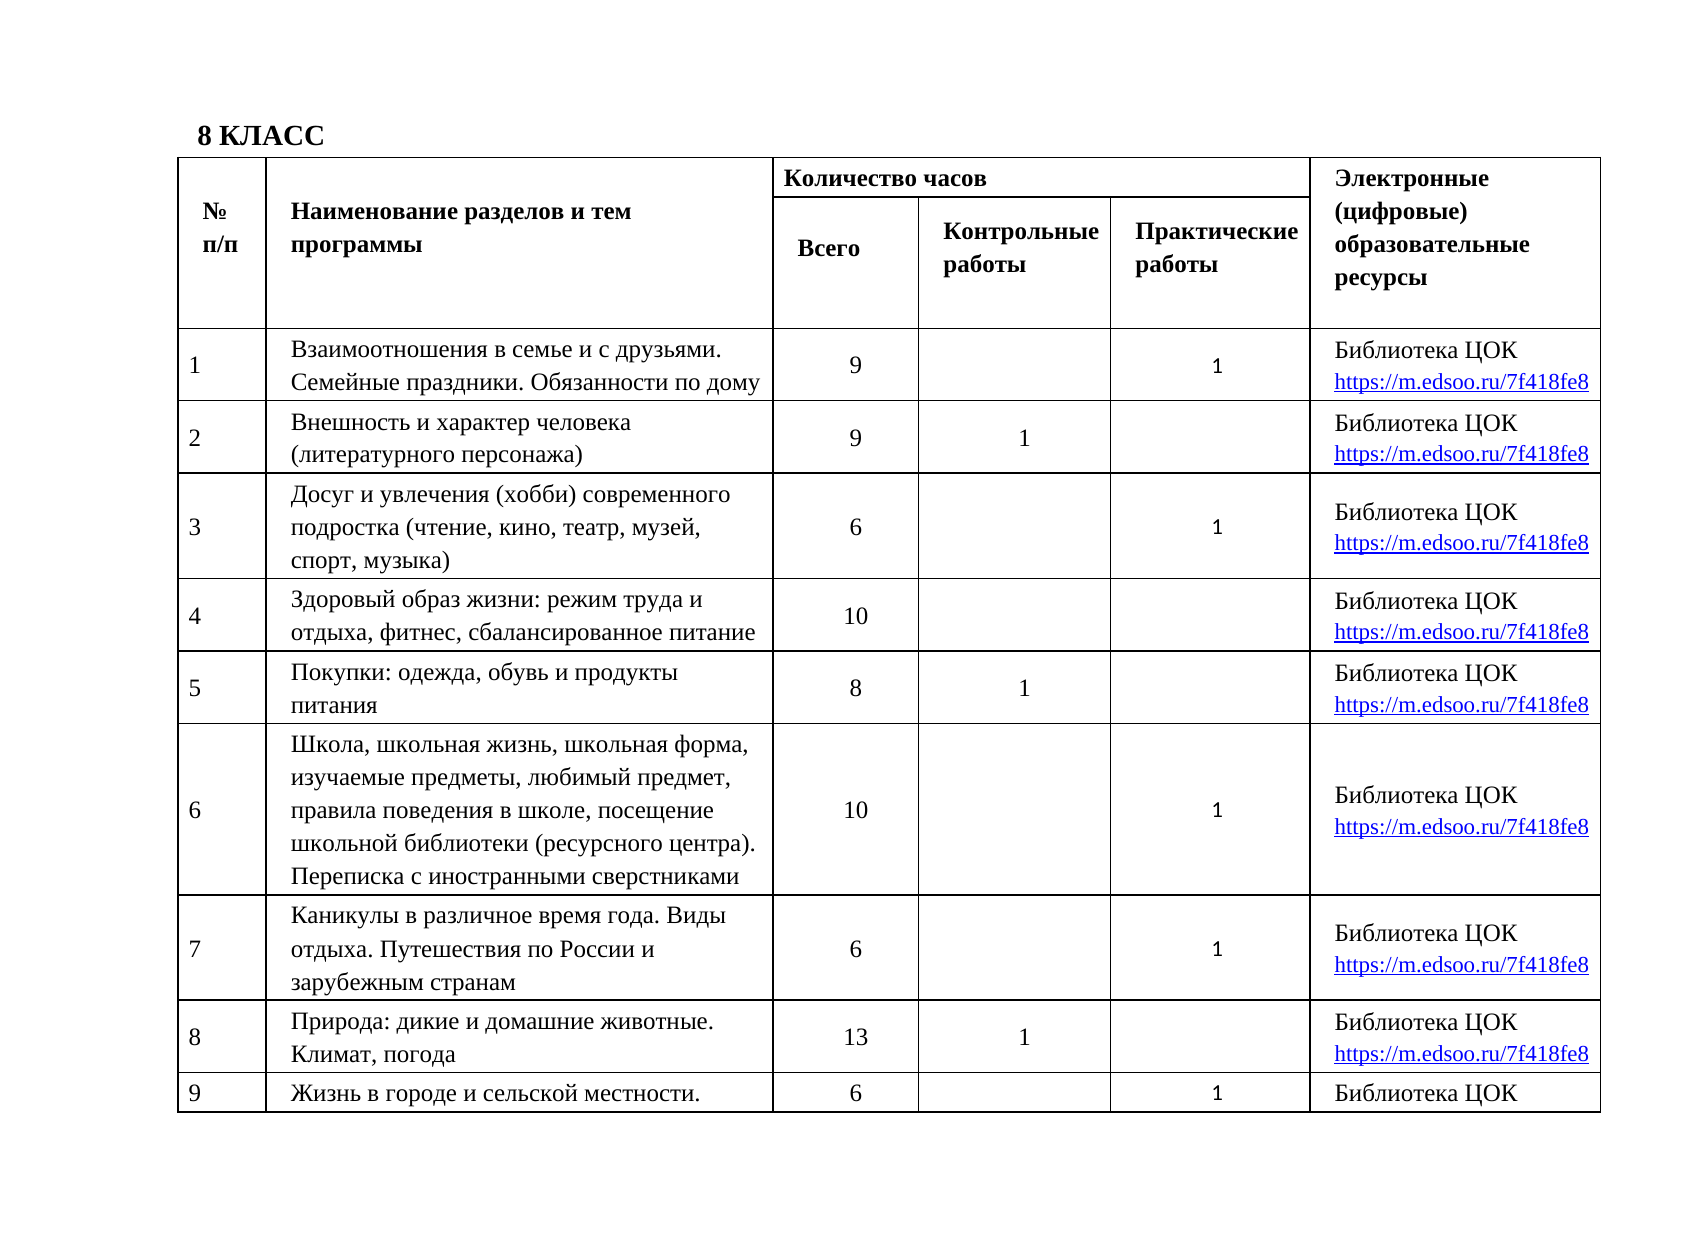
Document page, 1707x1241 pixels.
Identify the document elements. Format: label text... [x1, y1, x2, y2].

table_cell 10 [774, 579, 918, 650]
table_cell [1111, 401, 1309, 472]
table_cell [1111, 1001, 1309, 1072]
table_cell 13 [774, 1001, 918, 1072]
table_cell 6 [774, 1073, 918, 1111]
table_cell 4 [179, 579, 265, 650]
table_cell 1 [1111, 329, 1309, 400]
table_cell 1 [919, 652, 1110, 722]
table_cell [1111, 579, 1309, 650]
table_cell 6 [179, 724, 265, 894]
table_cell [919, 579, 1110, 650]
table_cell [919, 329, 1110, 400]
table_cell 9 [774, 401, 918, 472]
table_cell Каникулы в различное время года. Виды отдыха. Путешествия по России и зарубежным странам [267, 896, 772, 999]
table_cell [1111, 652, 1309, 722]
table_cell Библиотека ЦОК https://m.edsoo.ru/7f418fe8 [1311, 724, 1600, 894]
table_cell 9 [179, 1073, 265, 1111]
table_cell 1 [919, 1001, 1110, 1072]
table_cell [919, 1073, 1110, 1111]
table_cell 8 [179, 1001, 265, 1072]
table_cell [267, 1073, 772, 1111]
table_cell Библиотека ЦОК https://m.edsoo.ru/7f418fe8 [1311, 474, 1600, 578]
table_cell 6 [774, 896, 918, 999]
table_cell 9 [774, 329, 918, 400]
table_cell Школа, школьная жизнь, школьная форма, изучаемые предметы, любимый предмет, правила поведения в школе, посещение школьной библиотеки (ресурсного центра). Переписка с иностранными сверстниками [267, 724, 772, 894]
table_cell Здоровый образ жизни: режим труда и отдыха, фитнес, сбалансированное питание [267, 579, 772, 650]
table_cell 1 [1111, 1073, 1309, 1111]
table_cell Досуг и увлечения (хобби) современного подростка (чтение, кино, театр, музей, спорт, музыка) [267, 474, 772, 578]
table_header Электронные (цифровые) образовательные ресурсы [1311, 158, 1600, 327]
table_cell 6 [774, 474, 918, 578]
table_cell 10 [774, 724, 918, 894]
table_header № п/п [179, 158, 265, 327]
table_cell 8 [774, 652, 918, 722]
table_cell Контрольные работы [919, 198, 1110, 327]
table_cell Библиотека ЦОК https://m.edsoo.ru/7f418fe8 [1311, 401, 1600, 472]
table_header Наименование разделов и тем программы [267, 158, 772, 327]
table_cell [1311, 1001, 1600, 1072]
table_cell 1 [919, 401, 1110, 472]
table_cell 1 [1111, 474, 1309, 578]
text 8 КЛАСС [190, 118, 1618, 152]
table_cell Библиотека ЦОК https://m.edsoo.ru/7f418fe8 [1311, 579, 1600, 650]
table_cell 1 [1111, 896, 1309, 999]
table_cell Практические работы [1111, 198, 1309, 327]
table_cell Библиотека ЦОК https://m.edsoo.ru/7f418fe8 [1311, 652, 1600, 722]
table_header Количество часов [774, 158, 1309, 196]
table_cell 3 [179, 474, 265, 578]
table_cell 1 [1111, 724, 1309, 894]
table_cell [919, 896, 1110, 999]
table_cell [1311, 1073, 1600, 1111]
table_cell Всего [774, 198, 918, 327]
table_cell 5 [179, 652, 265, 722]
table_cell [919, 724, 1110, 894]
table_cell 2 [179, 401, 265, 472]
table_cell Покупки: одежда, обувь и продукты питания [267, 652, 772, 722]
table_cell Взаимоотношения в семье и с друзьями. Семейные праздники. Обязанности по дому [267, 329, 772, 400]
table_cell 7 [179, 896, 265, 999]
table_cell [919, 474, 1110, 578]
table_cell Библиотека ЦОК https://m.edsoo.ru/7f418fe8 [1311, 329, 1600, 400]
table_cell Внешность и характер человека (литературного персонажа) [267, 401, 772, 472]
table_cell Природа: дикие и домашние животные. Климат, погода [267, 1001, 772, 1072]
table_cell Библиотека ЦОК https://m.edsoo.ru/7f418fe8 [1311, 896, 1600, 999]
table_cell 1 [179, 329, 265, 400]
